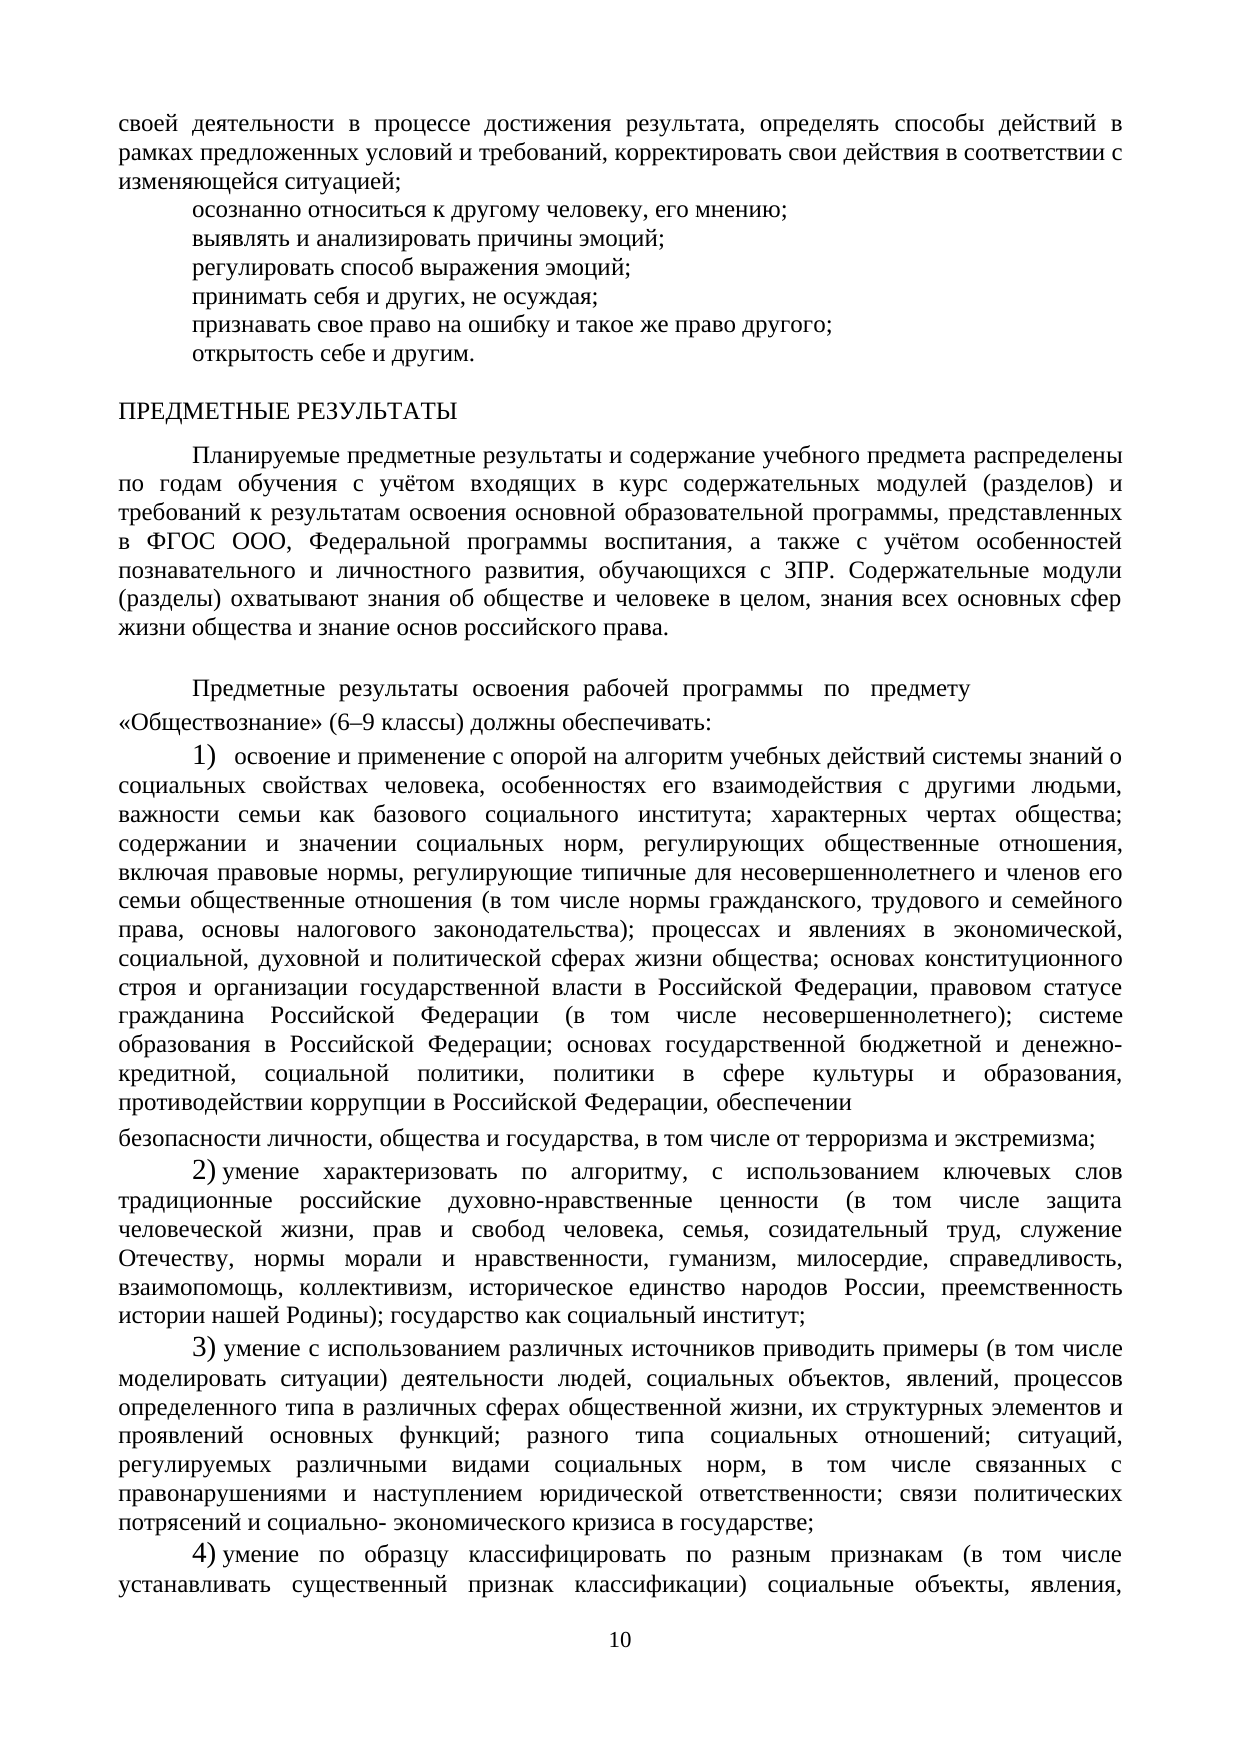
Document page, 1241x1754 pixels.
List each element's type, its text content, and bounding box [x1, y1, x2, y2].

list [118, 1535, 1122, 1598]
text безопасности личности, общества и государства, в том числе от терроризма и экстремизма; [118, 1123, 1122, 1152]
text признавать свое право на ошибку и такое же право другого; открытость себе и другим. [192, 309, 941, 367]
text Предметные результаты освоения рабочей программы по предмету [192, 670, 1165, 703]
list освоение и применение с опорой на алгоритм учебных действий системы знаний о социальных свойствах человека, особенностях его взаимодействия с другими людьми, важности семьи как базового социального института; характерных чертах общества; содержании и значении социальных норм, регулирующих общественные отношения, включая правовые нормы, регулирующие типичные для несовершеннолетнего и членов его семьи общественные отношения (в том числе нормы гражданского, трудового и семейного права, основы налогового законодательства); процессах и явлениях в экономической, социальной, духовной и политической сферах жизни общества; основах конституционного строя и организации государственной власти в Российской Федерации, правовом статусе гражданина Российской Федерации (в том числе несовершеннолетнего); системе образования в Российской Федерации; основах государственной бюджетной и денежно- кредитной, социальной политики, политики в сфере культуры и образования, противодействии коррупции в Российской Федерации, обеспечении [118, 737, 1123, 1116]
text ПРЕДМЕТНЫЕ РЕЗУЛЬТАТЫ [118, 396, 1165, 425]
text регулировать способ выражения эмоций; принимать себя и других, не осуждая; [192, 252, 706, 309]
text Планируемые предметные результаты и содержание учебного предмета распределены по годам обучения с учётом входящих в курс содержательных модулей (разделов) и требований к результатам освоения основной образовательной программы, представленных в ФГОС ООО, Федеральной программы воспитания, а также с учётом особенностей познавательного и личностного развития, обучающихся с ЗПР. Содержательные модули (разделы) охватывают знания об обществе и человеке в целом, знания всех основных сфер жизни общества и знание основ российского права. [118, 440, 1122, 641]
list умение с использованием различных источников приводить примеры (в том числе моделировать ситуации) деятельности людей, социальных объектов, явлений, процессов определенного типа в различных сферах общественной жизни, их структурных элементов и проявлений основных функций; разного типа социальных отношений; ситуаций, регулируемых различными видами социальных норм, в том числе связанных с правонарушениями и наступлением юридической ответственности; связи политических потрясений и социально- экономического кризиса в государстве; [118, 1329, 1123, 1535]
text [118, 108, 1122, 194]
text осознанно относиться к другому человеку, его мнению; выявлять и анализировать причины эмоций; [192, 194, 889, 252]
list умение характеризовать по алгоритму, с использованием ключевых слов традиционные российские духовно-нравственные ценности (в том числе защита человеческой жизни, прав и свобод человека, семья, созидательный труд, служение Отечеству, нормы морали и нравственности, гуманизм, милосердие, справедливость, взаимопомощь, коллективизм, историческое единство народов России, преемственность истории нашей Родины); государство как социальный институт; [118, 1152, 1122, 1329]
text «Обществознание» (6–9 классы) должны обеспечивать: [118, 703, 1165, 737]
